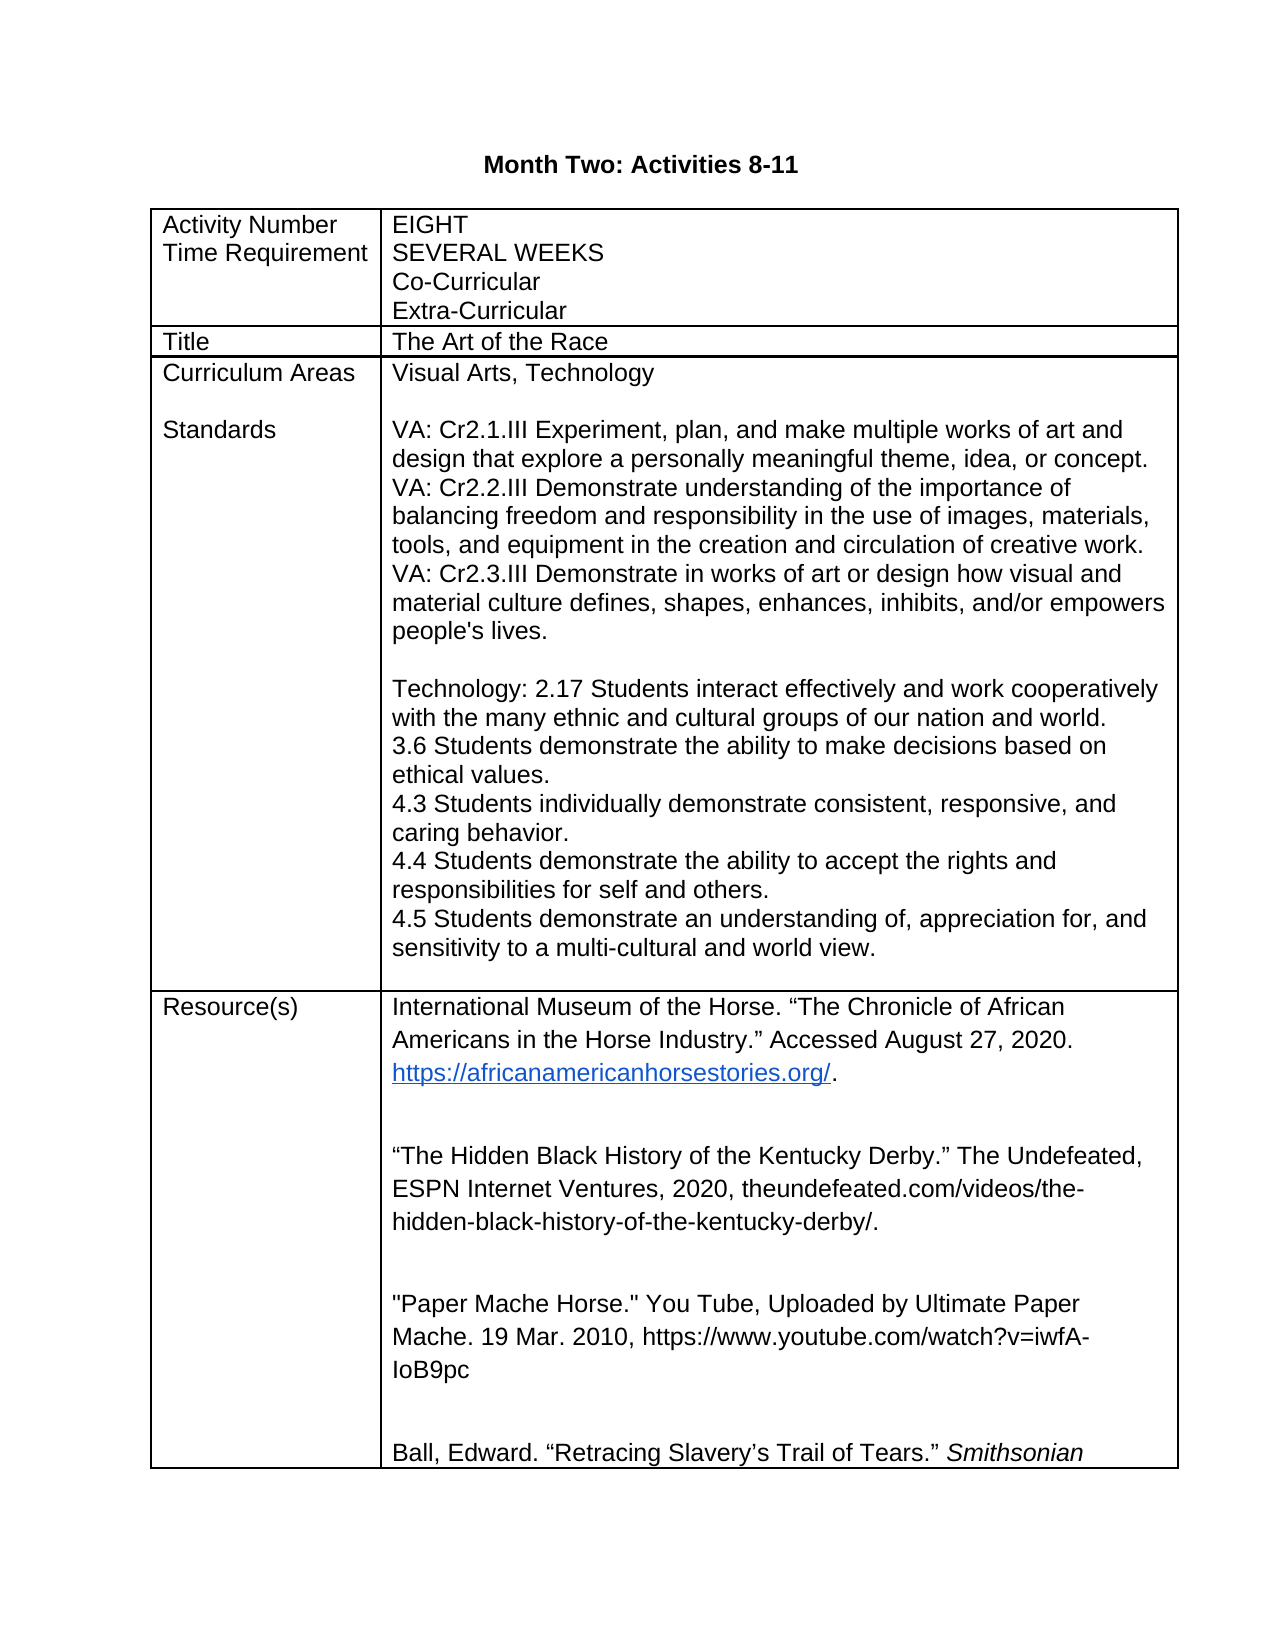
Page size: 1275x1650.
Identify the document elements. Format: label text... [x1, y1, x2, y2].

text Month Two: Activities 8-11 [150, 150, 1125, 179]
table_header Activity Number Time Requirement [152, 210, 380, 324]
table_cell The Art of the Race [382, 327, 1177, 355]
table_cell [382, 992, 1177, 1467]
table_cell Resource(s) [152, 992, 380, 1467]
table_cell Title [152, 327, 380, 355]
table_cell Curriculum Areas Standards [152, 358, 380, 990]
table_cell Visual Arts, Technology VA: Cr2.1.III Experiment, plan, and make multiple works of art and design that explore a personally meaningful theme, idea, or concept. VA: Cr2.2.III Demonstrate understanding of the importance of balancing freedom and responsibility in the use of images, materials, tools, and equipment in the creation and circulation of creative work. VA: Cr2.3.III Demonstrate in works of art or design how visual and material culture defines, shapes, enhances, inhibits, and/or empowers people's lives. Technology: 2.17 Students interact effectively and work cooperatively with the many ethnic and cultural groups of our nation and world. 3.6 Students demonstrate the ability to make decisions based on ethical values. 4.3 Students individually demonstrate consistent, responsive, and caring behavior. 4.4 Students demonstrate the ability to accept the rights and responsibilities for self and others. 4.5 Students demonstrate an understanding of, appreciation for, and sensitivity to a multi-cultural and world view. [382, 358, 1177, 990]
table_header EIGHT SEVERAL WEEKS Co-Curricular Extra-Curricular [382, 210, 1177, 324]
